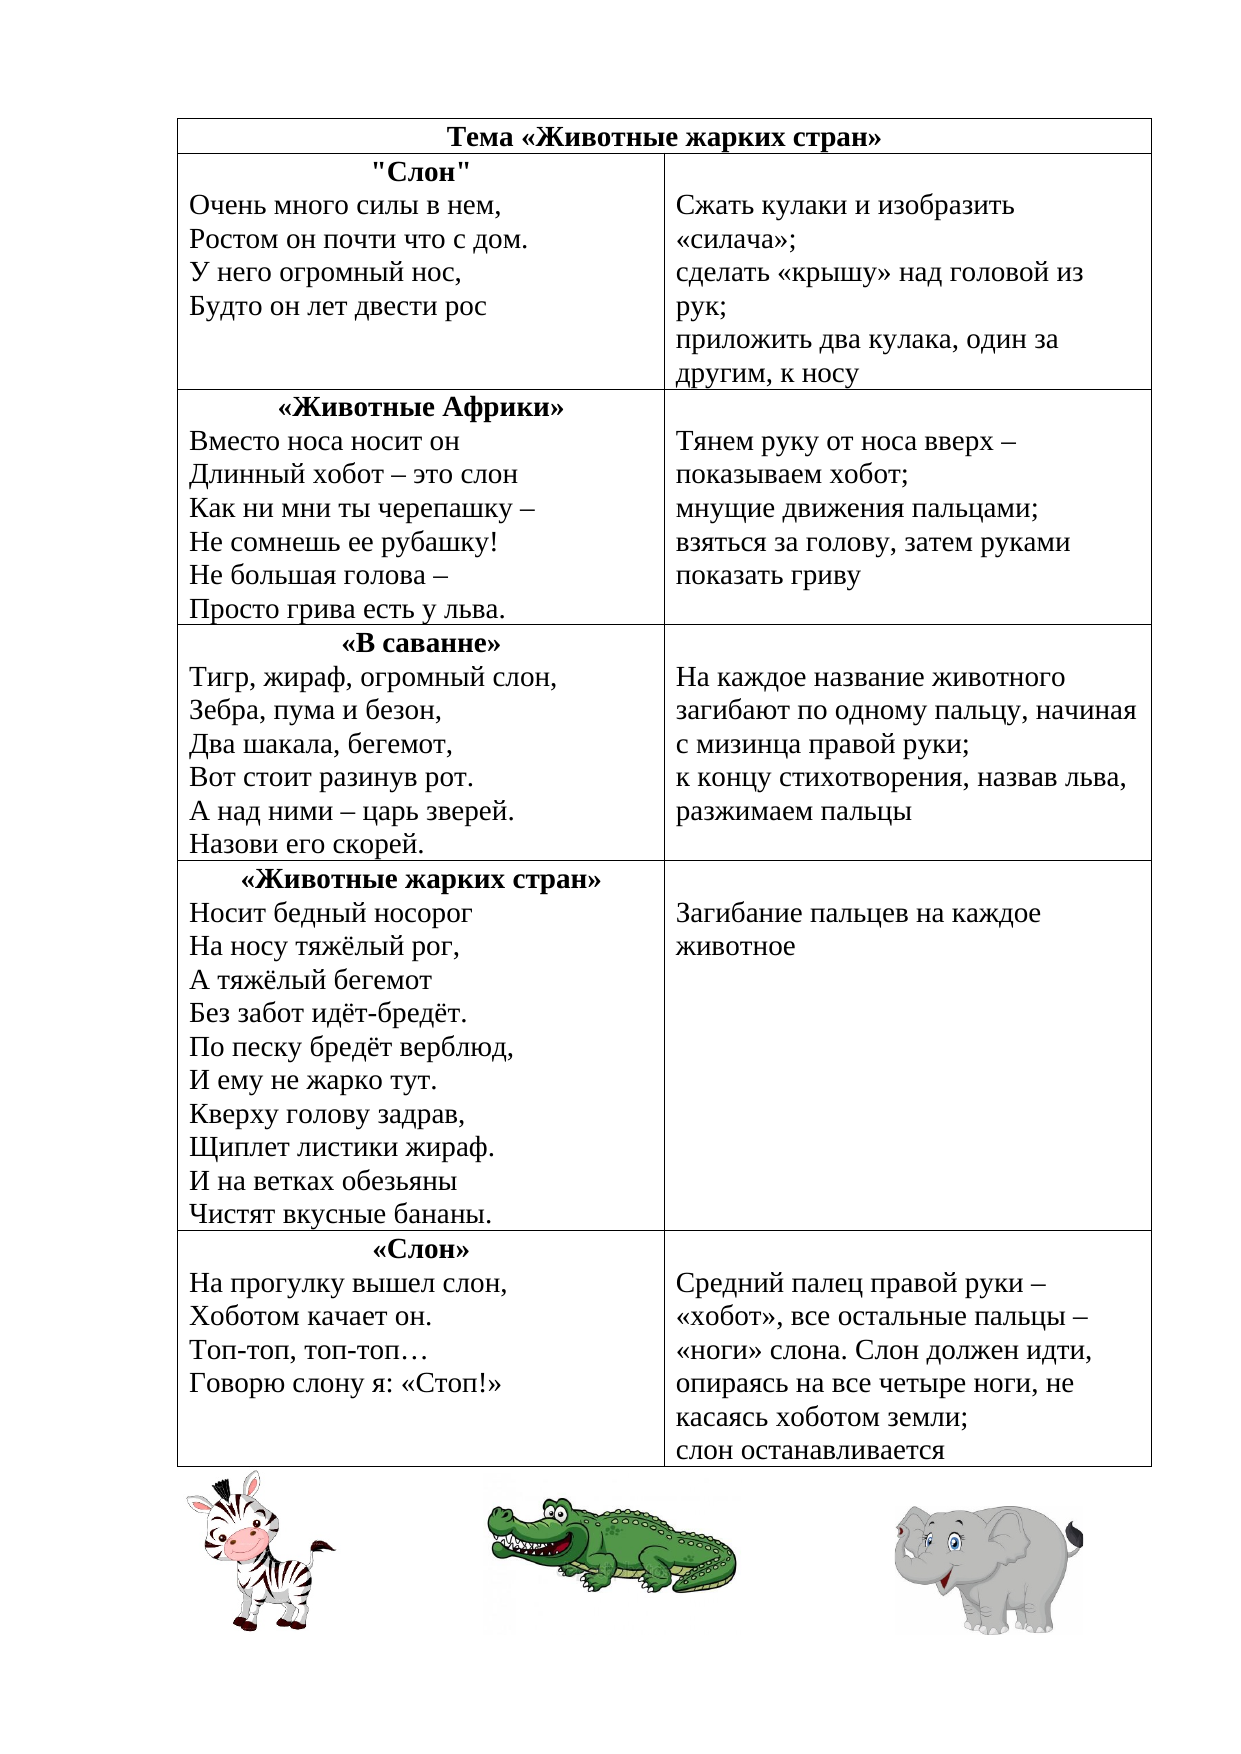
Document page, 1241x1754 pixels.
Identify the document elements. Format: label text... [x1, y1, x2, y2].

table_cell "Слон" Очень много силы в нем, Ростом он почти что с дом. У него огромный нос, Будто он лет двести рос [178, 154, 664, 388]
picture [483, 1473, 742, 1635]
table_cell Сжать кулаки и изобразить «силача»; сделать «крышу» над головой из рук; приложить два кулака, один за другим, к носу [665, 154, 1151, 388]
table_cell Средний палец правой руки – «хобот», все остальные пальцы – «ноги» слона. Слон должен идти, опираясь на все четыре ноги, не касаясь хоботом земли; слон останавливается [665, 1231, 1151, 1466]
table_cell «В саванне» Тигр, жираф, огромный слон, Зебра, пума и безон, Два шакала, бегемот, Вот стоит разинув рот. А над ними – царь зверей. Назови его скорей. [178, 625, 664, 860]
table_cell На каждое название животного загибают по одному пальцу, начиная с мизинца правой руки; к концу стихотворения, назвав льва, разжимаем пальцы [665, 625, 1151, 860]
table_cell Тянем руку от носа вверх – показываем хобот; мнущие движения пальцами; взяться за голову, затем руками показать гриву [665, 390, 1151, 624]
picture [894, 1506, 1084, 1635]
table_cell «Животные жарких стран» Носит бедный носорог На носу тяжёлый рог, А тяжёлый бегемот Без забот идёт-бредёт. По песку бредёт верблюд, И ему не жарко тут. Кверху голову задрав, Щиплет листики жираф. И на ветках обезьяны Чистят вкусные бананы. [178, 861, 664, 1230]
table_header Тема «Животные жарких стран» [178, 119, 1151, 153]
table_cell «Животные Африки» Вместо носа носит он Длинный хобот – это слон Как ни мни ты черепашку – Не сомнешь ее рубашку! Не большая голова – Просто грива есть у льва. [178, 390, 664, 624]
picture [177, 1467, 345, 1635]
table_cell «Слон» На прогулку вышел слон, Хоботом качает он. Топ-топ, топ-топ… Говорю слону я: «Стоп!» [178, 1231, 664, 1466]
table_cell Загибание пальцев на каждое животное [665, 861, 1151, 1230]
